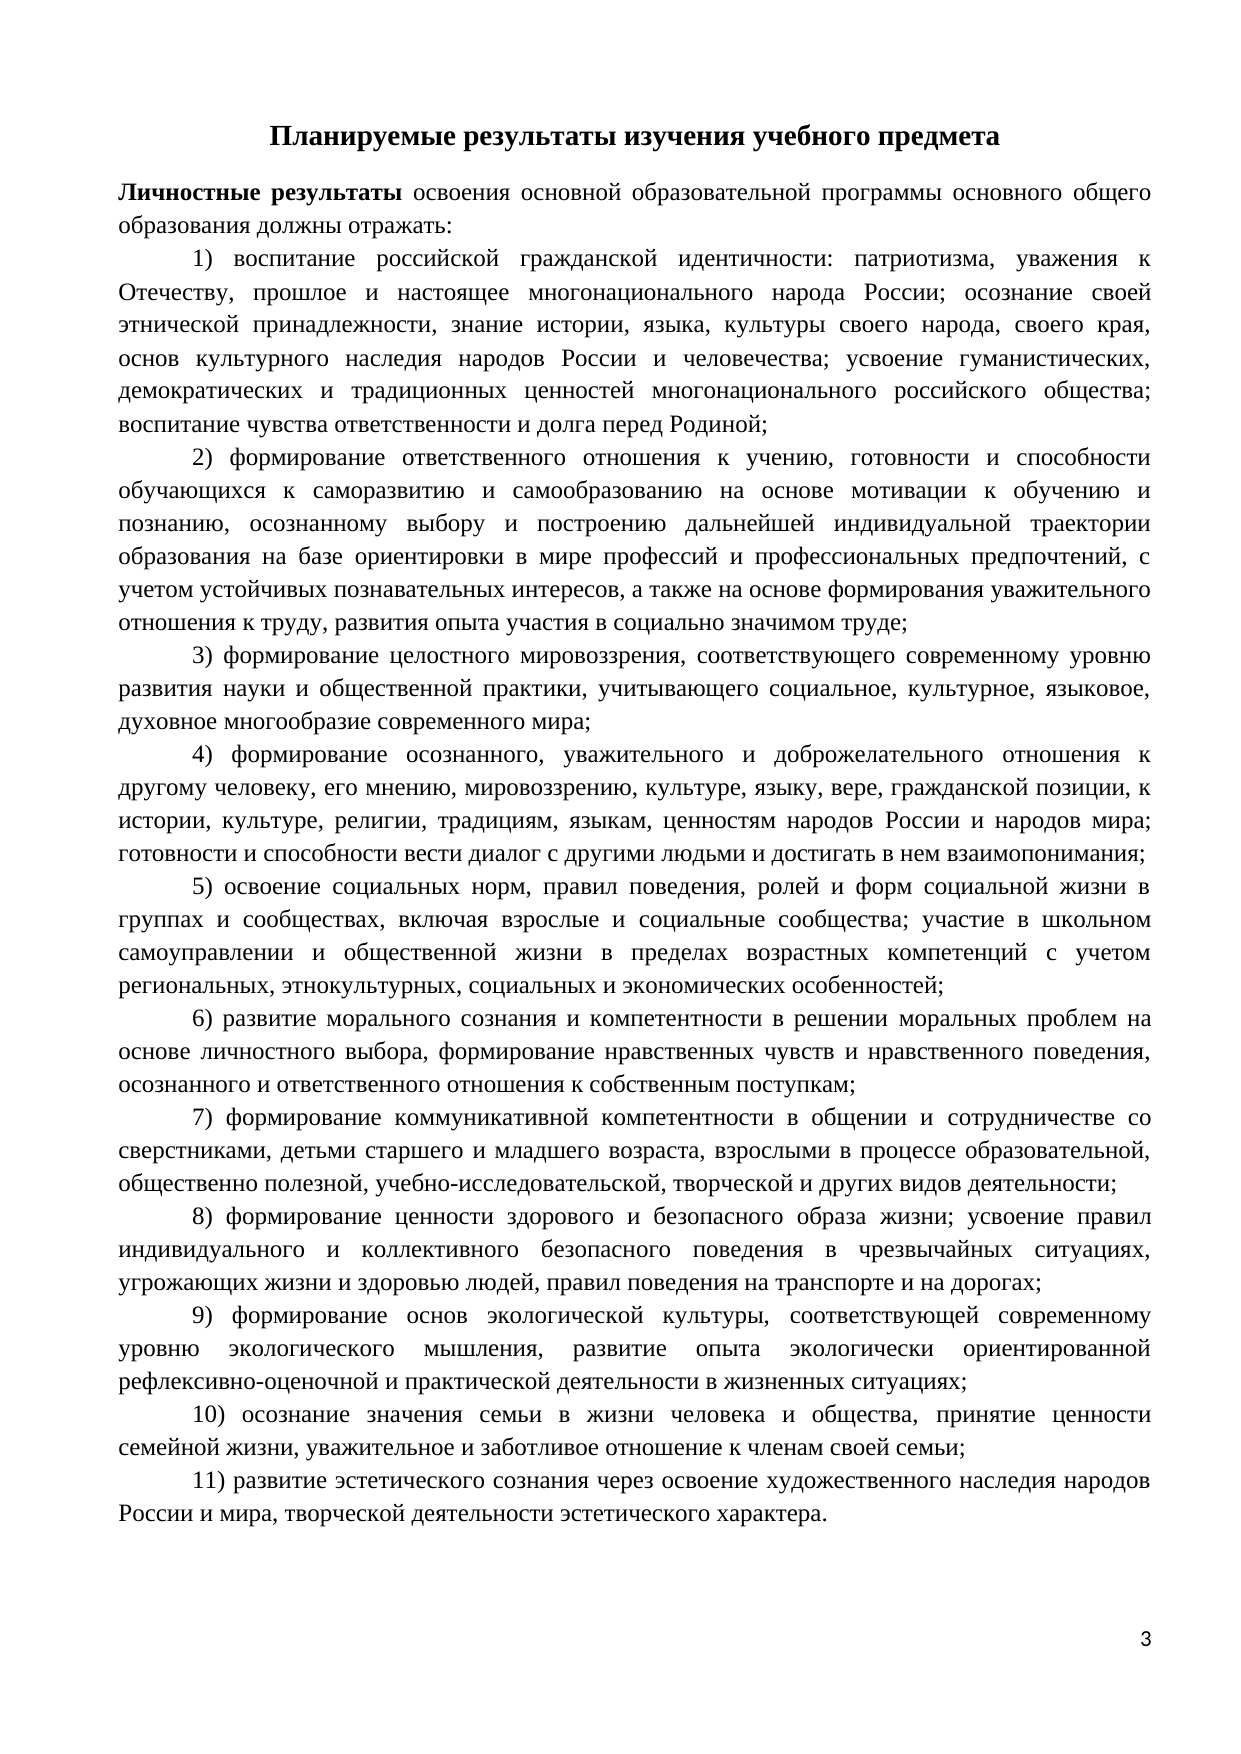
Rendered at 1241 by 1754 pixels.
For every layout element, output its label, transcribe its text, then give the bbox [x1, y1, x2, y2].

text 7) формирование коммуникативной компетентности в общении и сотрудничестве со сверстниками, детьми старшего и младшего возраста, взрослыми в процессе образовательной, общественно полезной, учебно-исследовательской, творческой и других видов деятельности; [118, 1102, 1152, 1197]
text 3) формирование целостного мировоззрения, соответствующего современному уровню развития науки и общественной практики, учитывающего социальное, культурное, языковое, духовное многообразие современного мира; [118, 640, 1152, 734]
text 10) осознание значения семьи в жизни человека и общества, принятие ценности семейной жизни, уважительное и заботливое отношение к членам своей семьи; [118, 1399, 1152, 1461]
text 6) развитие морального сознания и компетентности в решении моральных проблем на основе личностного выбора, формирование нравственных чувств и нравственного поведения, осознанного и ответственного отношения к собственным поступкам; [118, 1003, 1152, 1098]
text 8) формирование ценности здорового и безопасного образа жизни; усвоение правил индивидуального и коллективного безопасного поведения в чрезвычайных ситуациях, угрожающих жизни и здоровью людей, правил поведения на транспорте и на дорогах; [118, 1201, 1152, 1296]
text 9) формирование основ экологической культуры, соответствующей современному уровню экологического мышления, развитие опыта экологически ориентированной рефлексивно-оценочной и практической деятельности в жизненных ситуациях; [118, 1300, 1152, 1395]
text Планируемые результаты изучения учебного предмета [118, 118, 1152, 152]
text 11) развитие эстетического сознания через освоение художественного наследия народов России и мира, творческой деятельности эстетического характера. [118, 1465, 1152, 1527]
text 1) воспитание российской гражданской идентичности: патриотизма, уважения к Отечеству, прошлое и настоящее многонационального народа России; осознание своей этнической принадлежности, знание истории, языка, культуры своего народа, своего края, основ культурного наследия народов России и человечества; усвоение гуманистических, демократических и традиционных ценностей многонационального российского общества; воспитание чувства ответственности и долга перед Родиной; [118, 243, 1152, 437]
text 4) формирование осознанного, уважительного и доброжелательного отношения к другому человеку, его мнению, мировоззрению, культуре, языку, вере, гражданской позиции, к истории, культуре, религии, традициям, языкам, ценностям народов России и народов мира; готовности и способности вести диалог с другими людьми и достигать в нем взаимопонимания; [118, 739, 1152, 867]
text Личностные результаты освоения основной образовательной программы основного общего образования должны отражать: [118, 177, 1152, 239]
text 2) формирование ответственного отношения к учению, готовности и способности обучающихся к саморазвитию и самообразованию на основе мотивации к обучению и познанию, осознанному выбору и построению дальнейшей индивидуальной траектории образования на базе ориентировки в мире профессий и профессиональных предпочтений, с учетом устойчивых познавательных интересов, а также на основе формирования уважительного отношения к труду, развития опыта участия в социально значимом труде; [118, 442, 1152, 636]
text 5) освоение социальных норм, правил поведения, ролей и форм социальной жизни в группах и сообществах, включая взрослые и социальные сообщества; участие в школьном самоуправлении и общественной жизни в пределах возрастных компетенций с учетом региональных, этнокультурных, социальных и экономических особенностей; [118, 871, 1152, 999]
